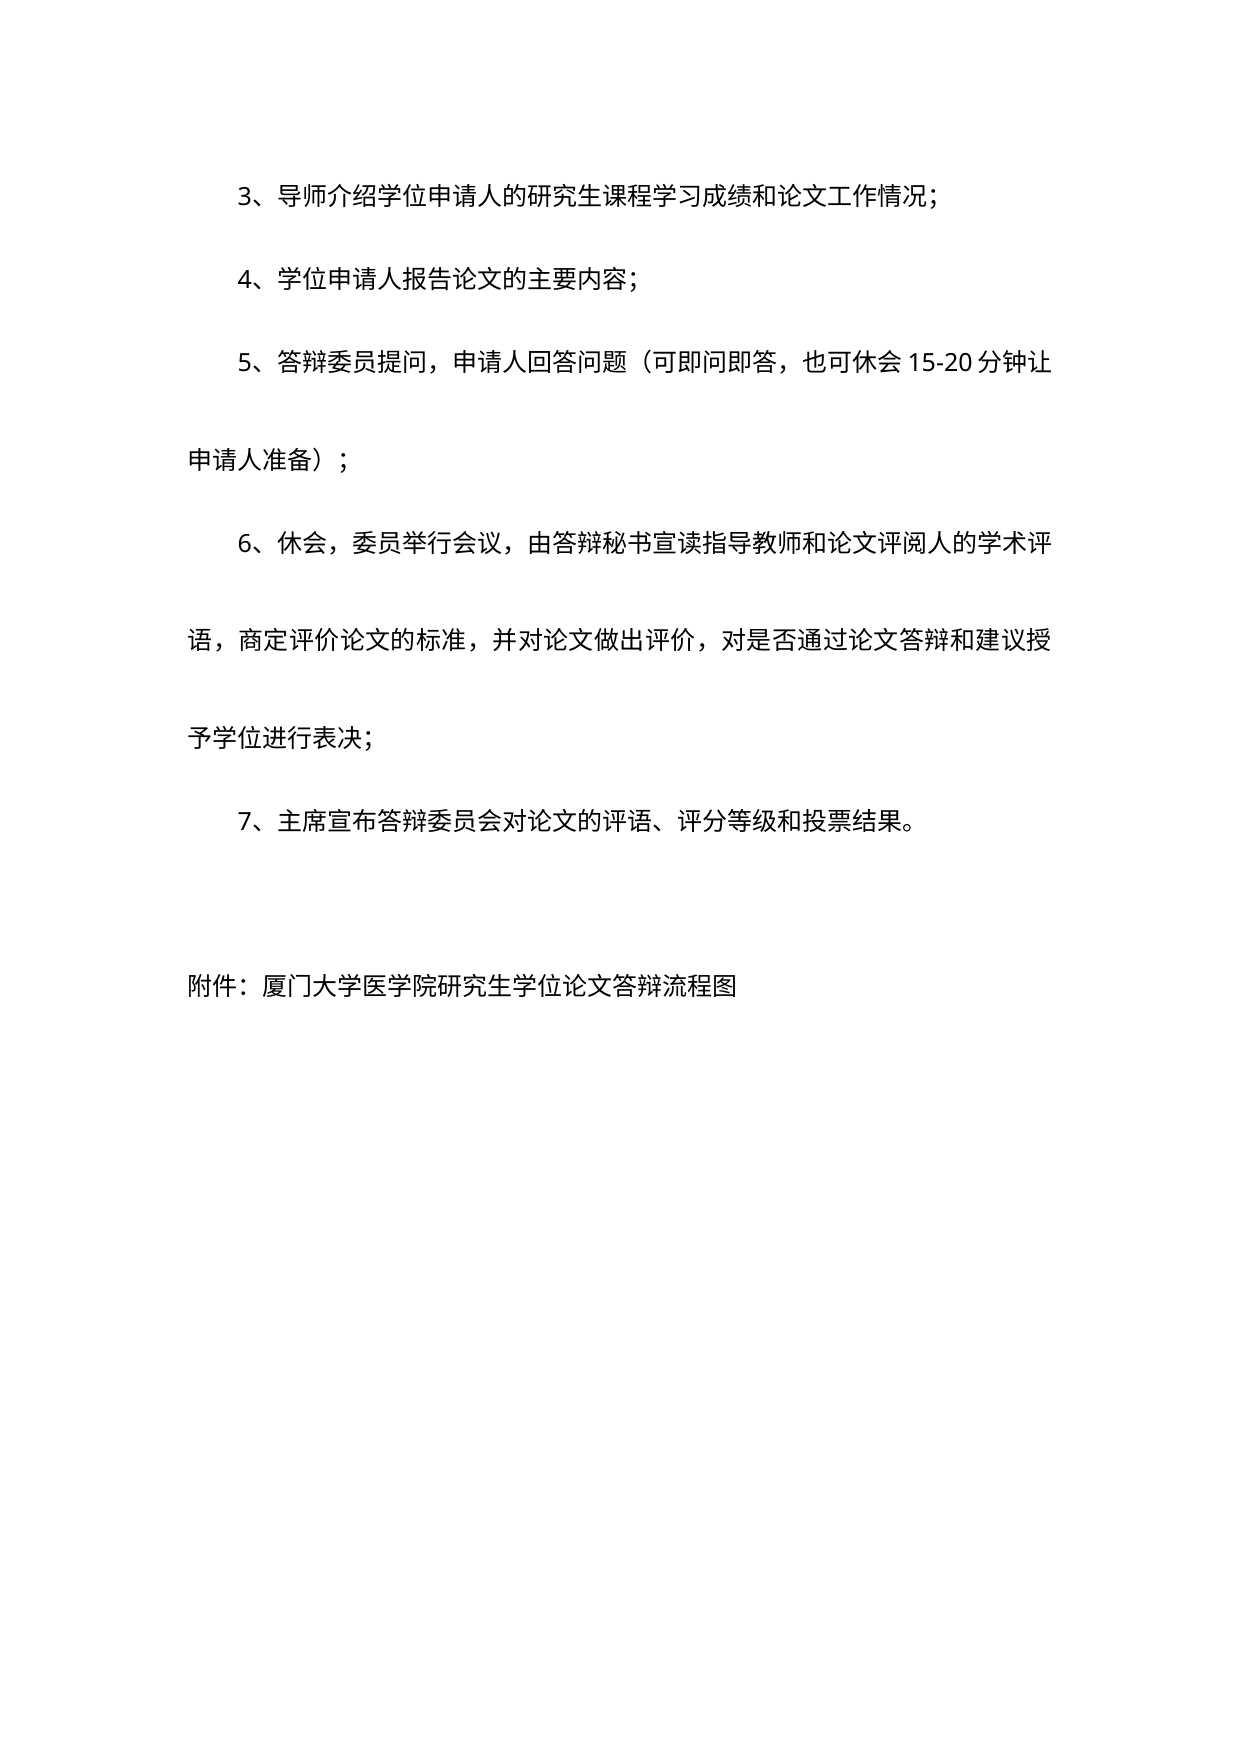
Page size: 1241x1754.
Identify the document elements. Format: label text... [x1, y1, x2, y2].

text 6、休会，委员举行会议，由答辩秘书宣读指导教师和论文评阅人的学术评语，商定评价论文的标准，并对论文做出评价，对是否通过论文答辩和建议授予学位进行表决； [187, 509, 1053, 769]
text 3、导师介绍学位申请人的研究生课程学习成绩和论文工作情况； [187, 162, 1053, 227]
text 5、答辩委员提问，申请人回答问题（可即问即答，也可休会15-20分钟让申请人准备）； [187, 328, 1053, 491]
text 4、学位申请人报告论文的主要内容； [187, 245, 1053, 310]
text 7、主席宣布答辩委员会对论文的评语、评分等级和投票结果。 [187, 787, 1053, 852]
text 附件：厦门大学医学院研究生学位论文答辩流程图 [187, 952, 1053, 1017]
